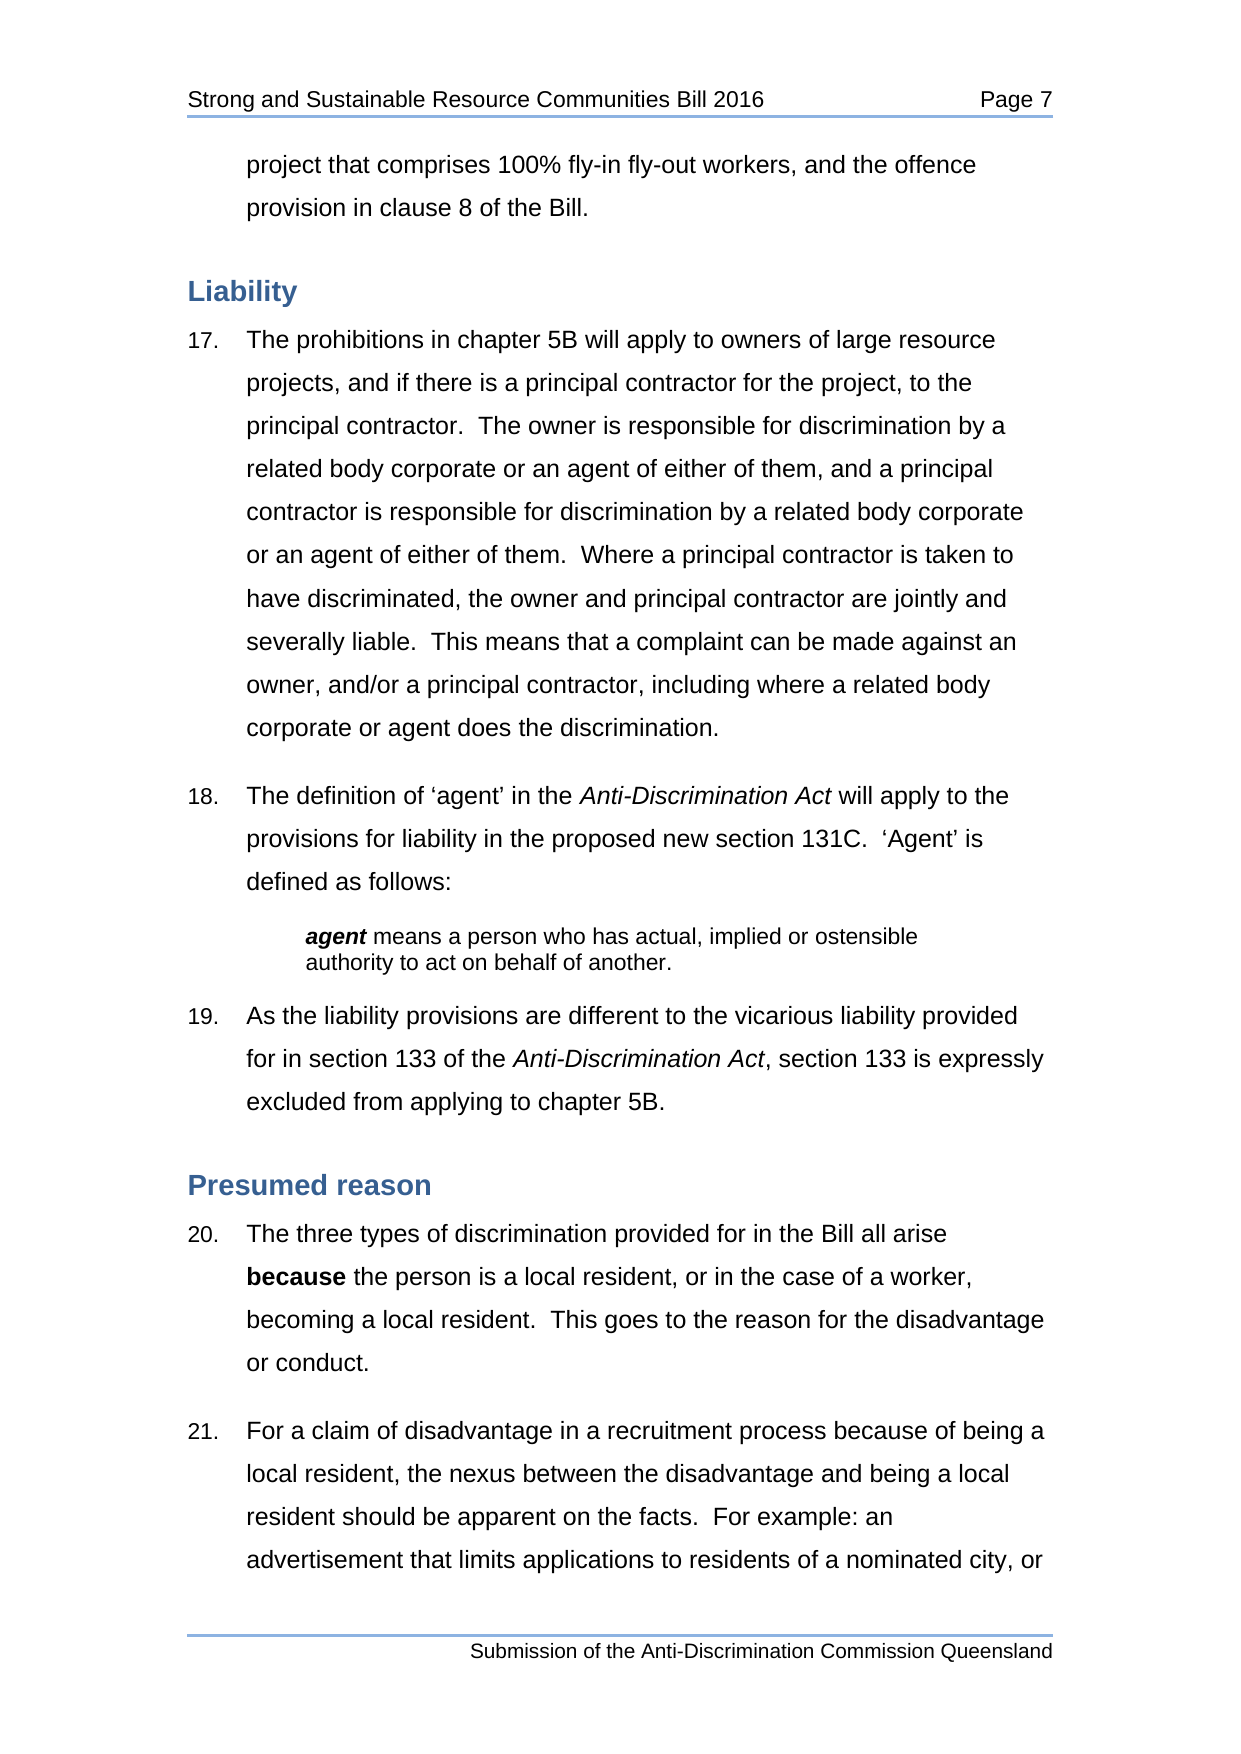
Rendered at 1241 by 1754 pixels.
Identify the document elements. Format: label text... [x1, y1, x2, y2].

list The three types of discrimination provided for in the Bill all arise because the person is a local resident, or in the case of a worker, becoming a local resident. This goes to the reason for the disadvantage or conduct. [187, 1218, 1053, 1377]
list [187, 1416, 1053, 1574]
subtitle Presumed reason [187, 1167, 1053, 1201]
text agent means a person who has actual, implied or ostensible authority to act on behalf of another. [305, 923, 970, 976]
list As the liability provisions are different to the vicarious liability provided for in section 133 of the Anti-Discrimination Act, section 133 is expressly excluded from applying to chapter 5B. [187, 1001, 1053, 1116]
list The prohibitions in chapter 5B will apply to owners of large resource projects, and if there is a principal contractor for the project, to the principal contractor. The owner is responsible for discrimination by a related body corporate or an agent of either of them, and a principal contractor is responsible for discrimination by a related body corporate or an agent of either of them. Where a principal contractor is taken to have discriminated, the owner and principal contractor are jointly and severally liable. This means that a complaint can be made against an owner, and/or a principal contractor, including where a related body corporate or agent does the discrimination. [187, 325, 1053, 742]
subtitle Liability [187, 274, 1053, 307]
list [187, 150, 1053, 222]
list The definition of ‘agent’ in the Anti-Discrimination Act will apply to the provisions for liability in the proposed new section 131C. ‘Agent’ is defined as follows: [187, 781, 1053, 896]
